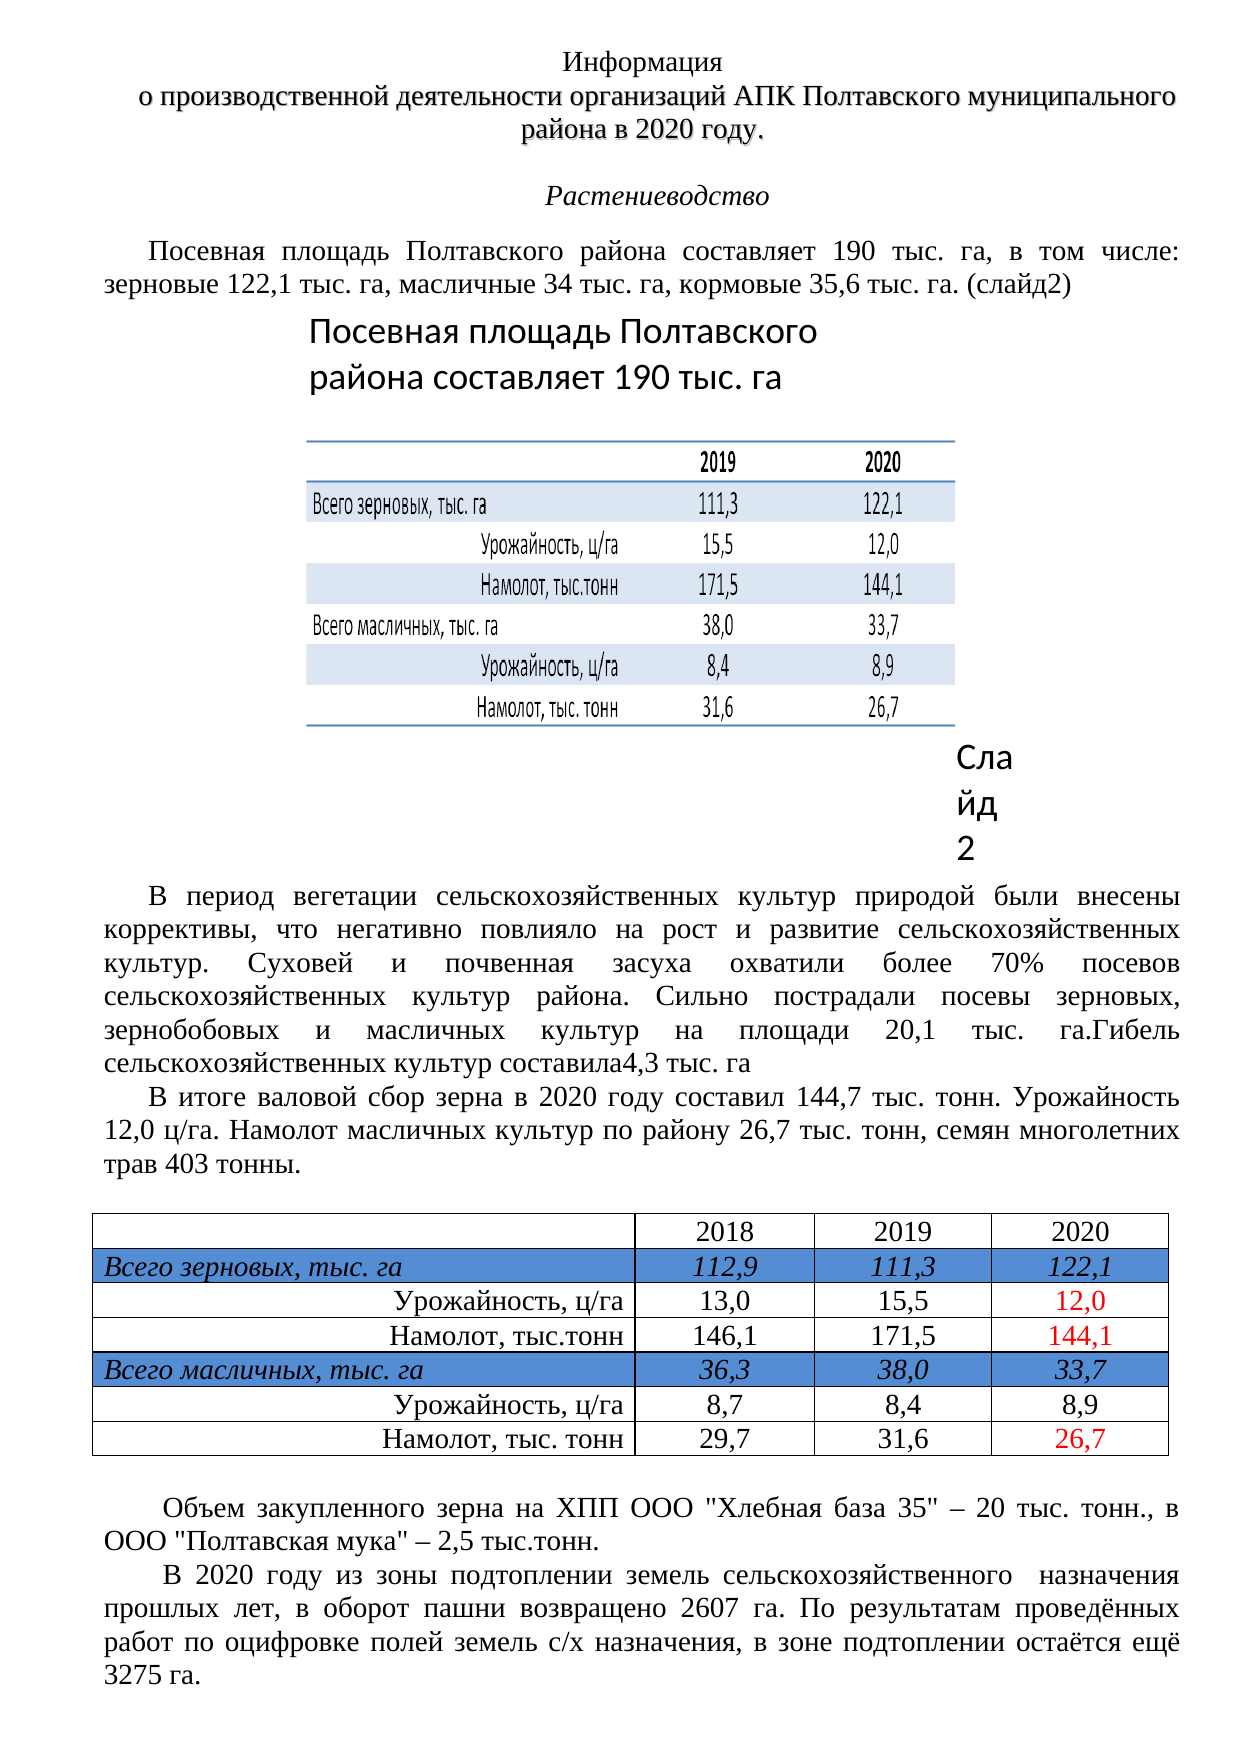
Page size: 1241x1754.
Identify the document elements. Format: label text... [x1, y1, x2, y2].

table_cell Урожайность, ц/га [93, 1283, 634, 1317]
text Объем закупленного зерна на ХПП ООО "Хлебная база 35" – 20 тыс. тонн., в ООО "Полтавская мука" – 2,5 тыс.тонн. [103, 1490, 1181, 1557]
table_cell 33,7 [992, 1353, 1168, 1386]
table_cell 122,1 [992, 1249, 1168, 1282]
table_cell 146,1 [636, 1318, 814, 1351]
table_cell 12,0 [992, 1283, 1168, 1317]
table_cell 171,5 [815, 1318, 991, 1351]
table_cell Всего масличных, тыс. га [93, 1353, 634, 1386]
text Посевная площадь Полтавского района составляет 190 тыс. га, в том числе: зерновые 122,1 тыс. га, масличные 34 тыс. га, кормовые 35,6 тыс. га. (слайд2) [103, 233, 1181, 300]
table_cell Намолот, тыс.тонн [93, 1318, 634, 1351]
table_cell 36,3 [636, 1353, 814, 1386]
text В 2020 году из зоны подтоплении земель сельскохозяйственного назначения прошлых лет, в оборот пашни возвращено 2607 га. По результатам проведённых работ по оцифровке полей земель с/х назначения, в зоне подтоплении остаётся ещё 3275 га. [103, 1557, 1181, 1691]
table_cell Всего зерновых, тыс. га [93, 1249, 634, 1282]
text В период вегетации сельскохозяйственных культур природой были внесены коррективы, что негативно повлияло на рост и развитие сельскохозяйственных культур. Суховей и почвенная засуха охватили более 70% посевов сельскохозяйственных культур района. Сильно пострадали посевы зерновых, зернобобовых и масличных культур на площади 20,1 тыс. га.Гибель сельскохозяйственных культур составила4,3 тыс. га [103, 878, 1181, 1079]
table_cell 8,9 [992, 1387, 1168, 1421]
table_cell 8,7 [636, 1387, 814, 1421]
table_cell 15,5 [815, 1283, 991, 1317]
table_cell 112,9 [636, 1249, 814, 1282]
list Растениеводство [133, 178, 1181, 212]
table_cell 38,0 [815, 1353, 991, 1386]
table_cell Намолот, тыс. тонн [93, 1422, 634, 1455]
table_header 2019 [815, 1214, 991, 1248]
text о производственной деятельности организаций АПК Полтавского муниципального района в 2020 году. [103, 78, 1181, 145]
table_header 2018 [636, 1214, 814, 1248]
table_header 2020 [992, 1214, 1168, 1248]
table_cell 26,7 [992, 1422, 1168, 1455]
table_cell 144,1 [992, 1318, 1168, 1351]
table_cell Урожайность, ц/га [93, 1387, 634, 1421]
picture [300, 429, 961, 739]
table_cell 13,0 [636, 1283, 814, 1317]
table_header [93, 1214, 634, 1248]
table_cell 29,7 [636, 1422, 814, 1455]
table_cell 111,3 [815, 1249, 991, 1282]
table_cell 31,6 [815, 1422, 991, 1455]
text В итоге валовой сбор зерна в 2020 году составил 144,7 тыс. тонн. Урожайность 12,0 ц/га. Намолот масличных культур по району 26,7 тыс. тонн, семян многолетних трав 403 тонны. [103, 1079, 1181, 1179]
text Информация [103, 44, 1181, 78]
table_cell 8,4 [815, 1387, 991, 1421]
